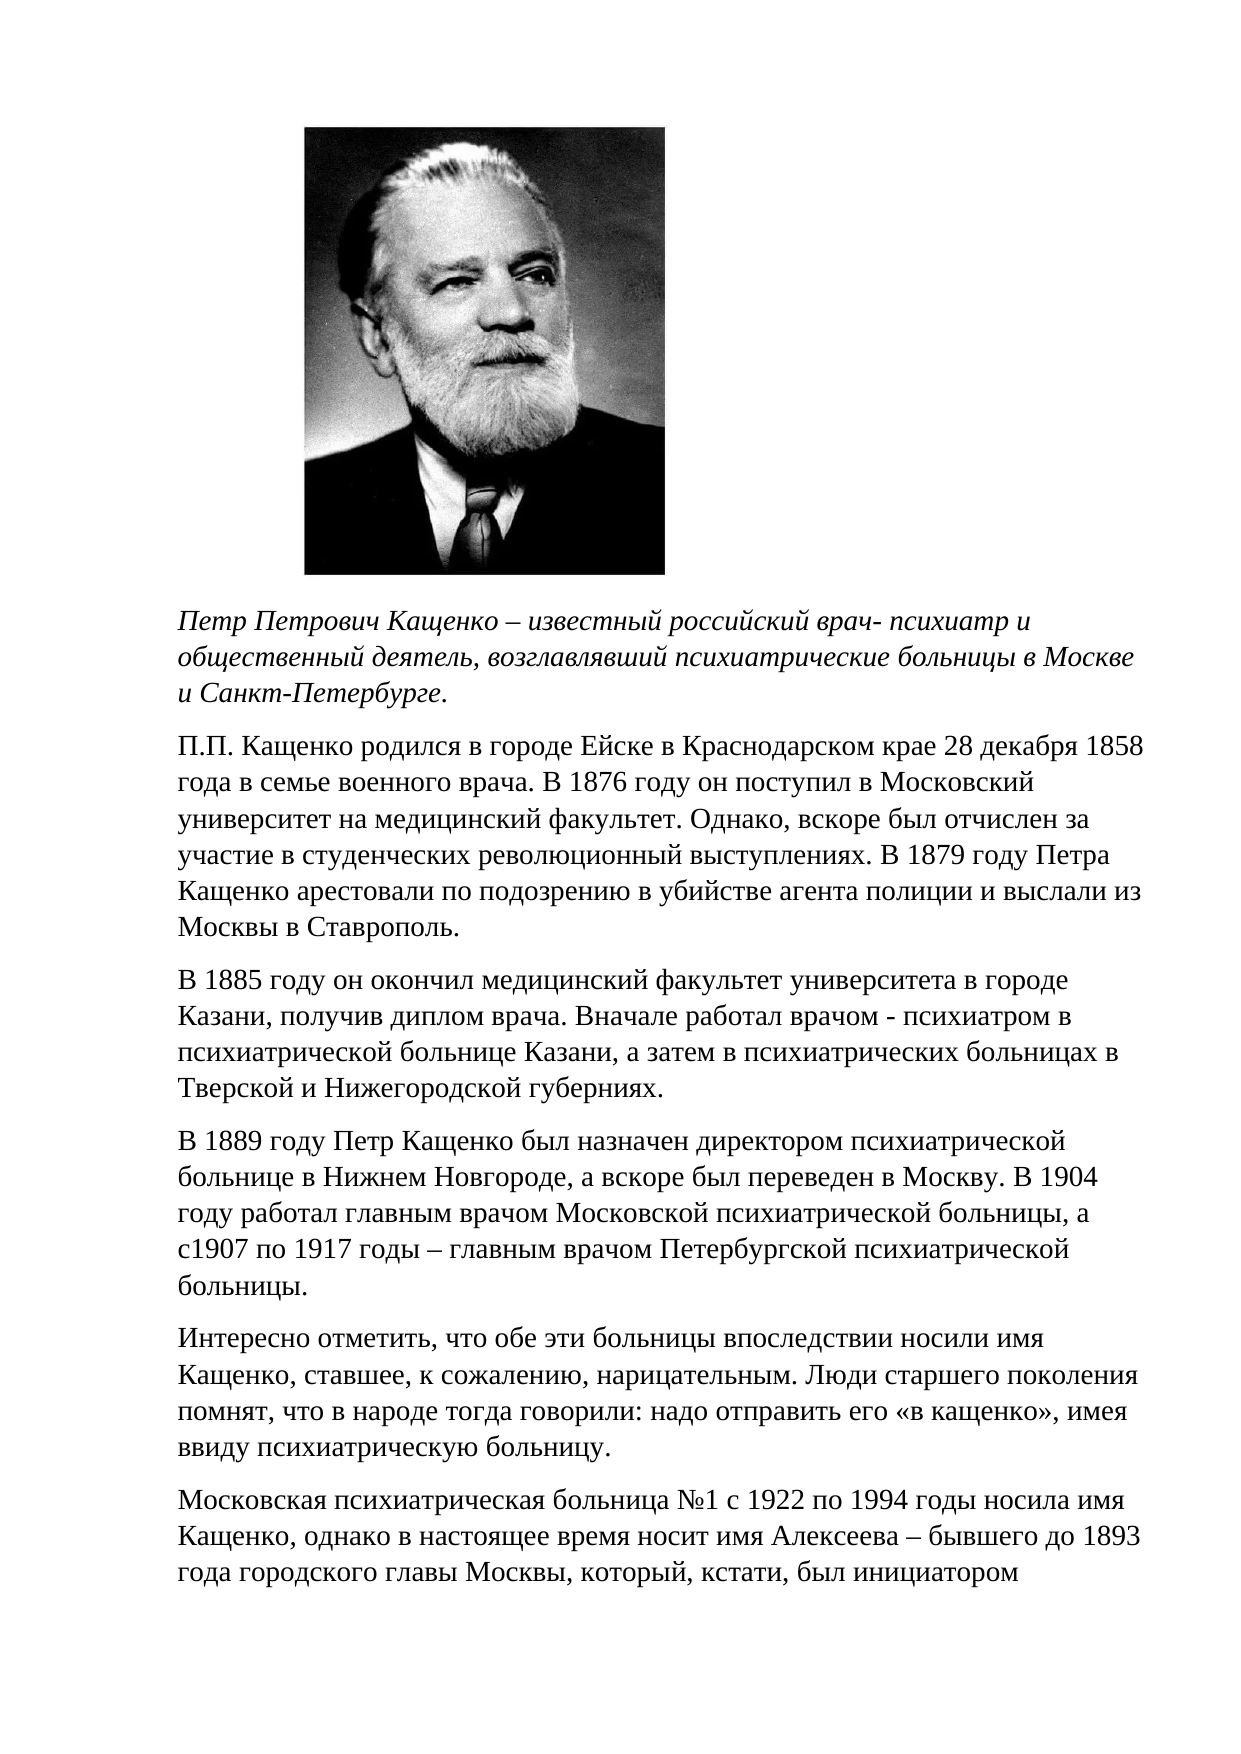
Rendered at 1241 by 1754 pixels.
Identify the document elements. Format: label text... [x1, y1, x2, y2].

text Петр Петрович Кащенко – известный российский врач- психиатр и общественный деятель, возглавлявший психиатрические больницы в Москве и Санкт-Петербурге. [177, 603, 1152, 709]
picture [252, 118, 719, 584]
text В 1889 году Петр Кащенко был назначен директором психиатрической больнице в Нижнем Новгороде, а вскоре был переведен в Москву. В 1904 году работал главным врачом Московской психиатрической больницы, а с1907 по 1917 годы – главным врачом Петербургской психиатрической больницы. [177, 1123, 1152, 1301]
text В 1885 году он окончил медицинский факультет университета в городе Казани, получив диплом врача. Вначале работал врачом - психиатром в психиатрической больнице Казани, а затем в психиатрических больницах в Тверской и Нижегородской губерниях. [177, 962, 1152, 1104]
text П.П. Кащенко родился в городе Ейске в Краснодарском крае 28 декабря 1858 года в семье военного врача. В 1876 году он поступил в Московский университет на медицинский факультет. Однако, вскоре был отчислен за участие в студенческих революционный выступлениях. В 1879 году Петра Кащенко арестовали по подозрению в убийстве агента полиции и выслали из Москвы в Ставрополь. [177, 728, 1152, 943]
text Интересно отметить, что обе эти больницы впоследствии носили имя Кащенко, ставшее, к сожалению, нарицательным. Люди старшего поколения помнят, что в народе тогда говорили: надо отправить его «в кащенко», имея ввиду психиатрическую больницу. [177, 1321, 1152, 1463]
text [177, 1482, 1152, 1588]
